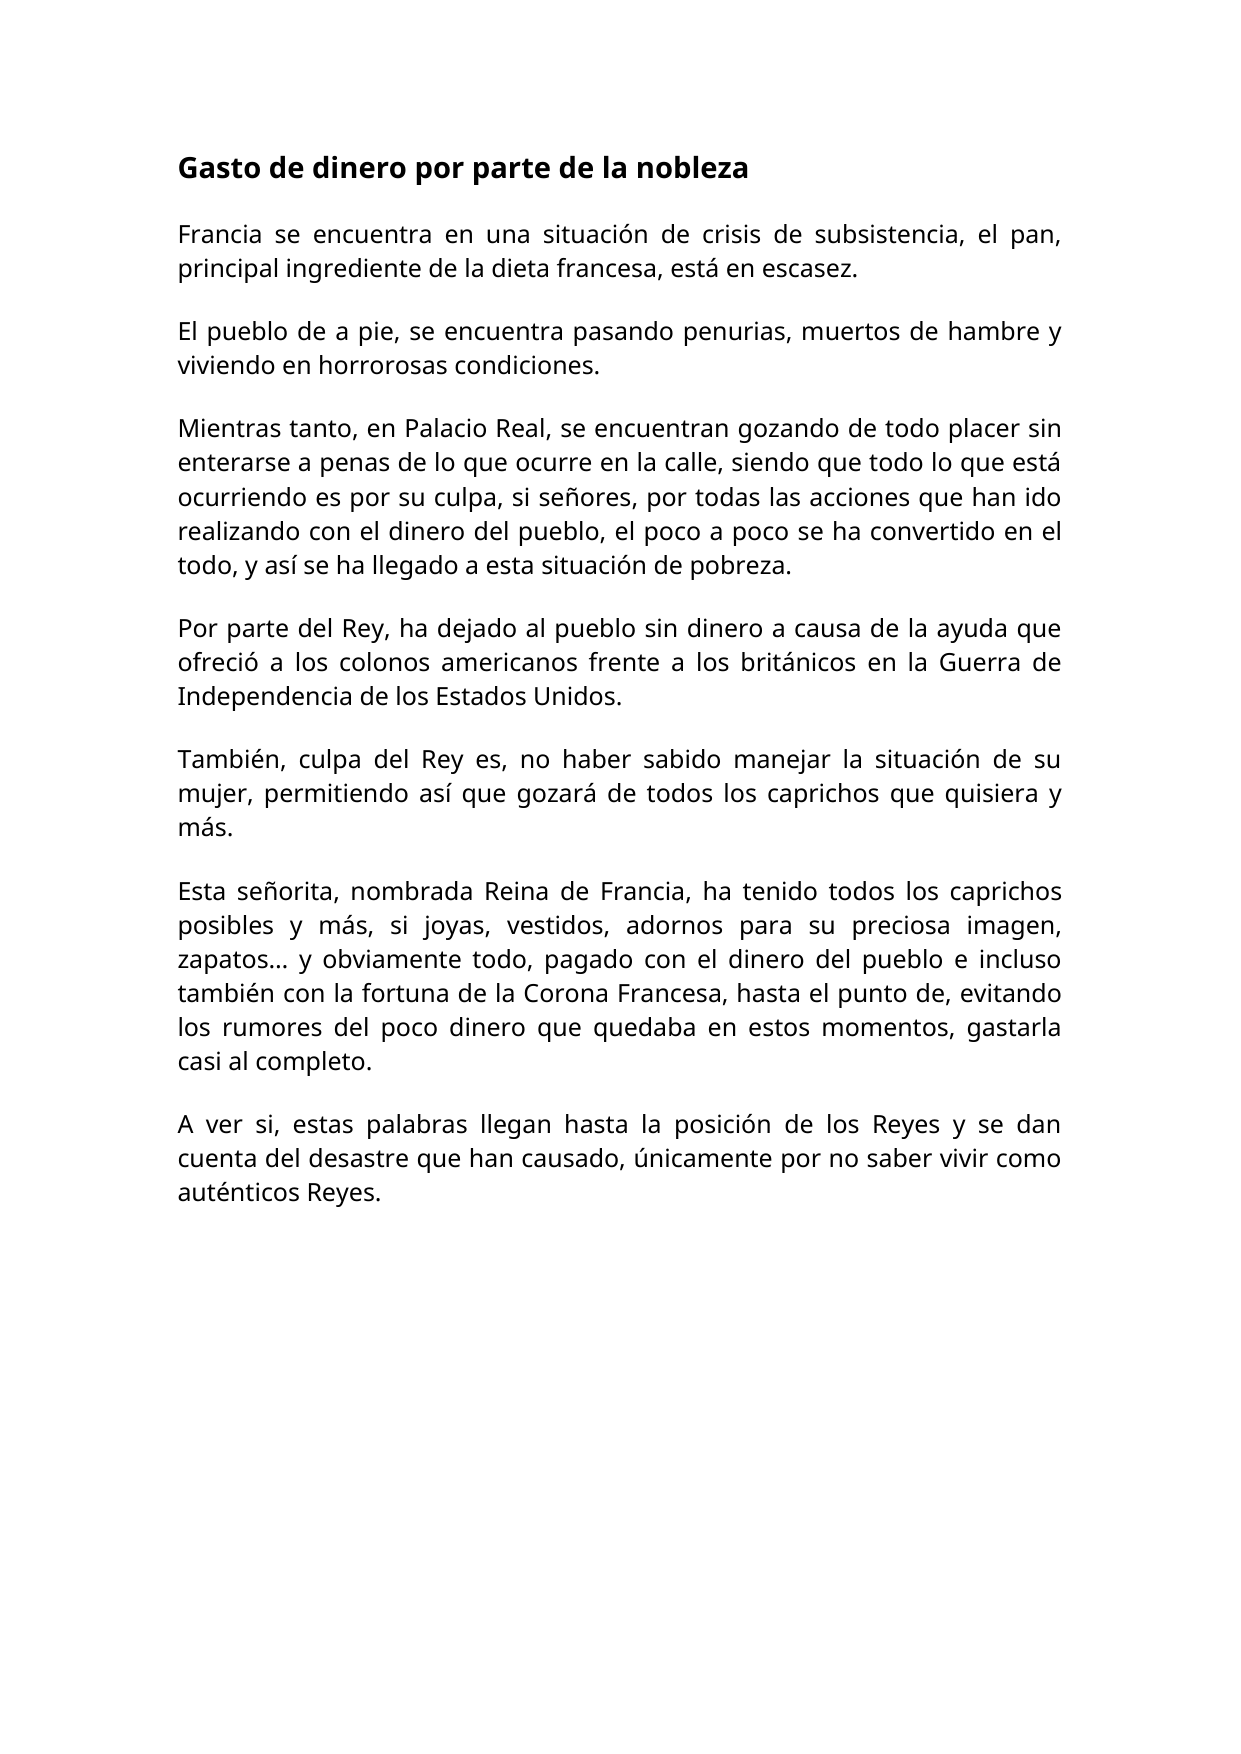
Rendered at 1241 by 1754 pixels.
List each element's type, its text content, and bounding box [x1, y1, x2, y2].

text Gasto de dinero por parte de la nobleza [177, 148, 1063, 187]
text También, culpa del Rey es, no haber sabido manejar la situación de su mujer, permitiendo así que gozará de todos los caprichos que quisiera y más. [177, 742, 1063, 844]
text Francia se encuentra en una situación de crisis de subsistencia, el pan, principal ingrediente de la dieta francesa, está en escasez. [177, 216, 1063, 284]
text Mientras tanto, en Palacio Real, se encuentran gozando de todo placer sin enterarse a penas de lo que ocurre en la calle, siendo que todo lo que está ocurriendo es por su culpa, si señores, por todas las acciones que han ido realizando con el dinero del pueblo, el poco a poco se ha convertido en el todo, y así se ha llegado a esta situación de pobreza. [177, 411, 1063, 581]
text A ver si, estas palabras llegan hasta la posición de los Reyes y se dan cuenta del desastre que han causado, únicamente por no saber vivir como auténticos Reyes. [177, 1107, 1063, 1209]
text Esta señorita, nombrada Reina de Francia, ha tenido todos los caprichos posibles y más, si joyas, vestidos, adornos para su preciosa imagen, zapatos… y obviamente todo, pagado con el dinero del pueblo e incluso también con la fortuna de la Corona Francesa, hasta el punto de, evitando los rumores del poco dinero que quedaba en estos momentos, gastarla casi al completo. [177, 873, 1063, 1078]
text El pueblo de a pie, se encuentra pasando penurias, muertos de hambre y viviendo en horrorosas condiciones. [177, 314, 1063, 382]
text Por parte del Rey, ha dejado al pueblo sin dinero a causa de la ayuda que ofreció a los colonos americanos frente a los británicos en la Guerra de Independencia de los Estados Unidos. [177, 611, 1063, 713]
